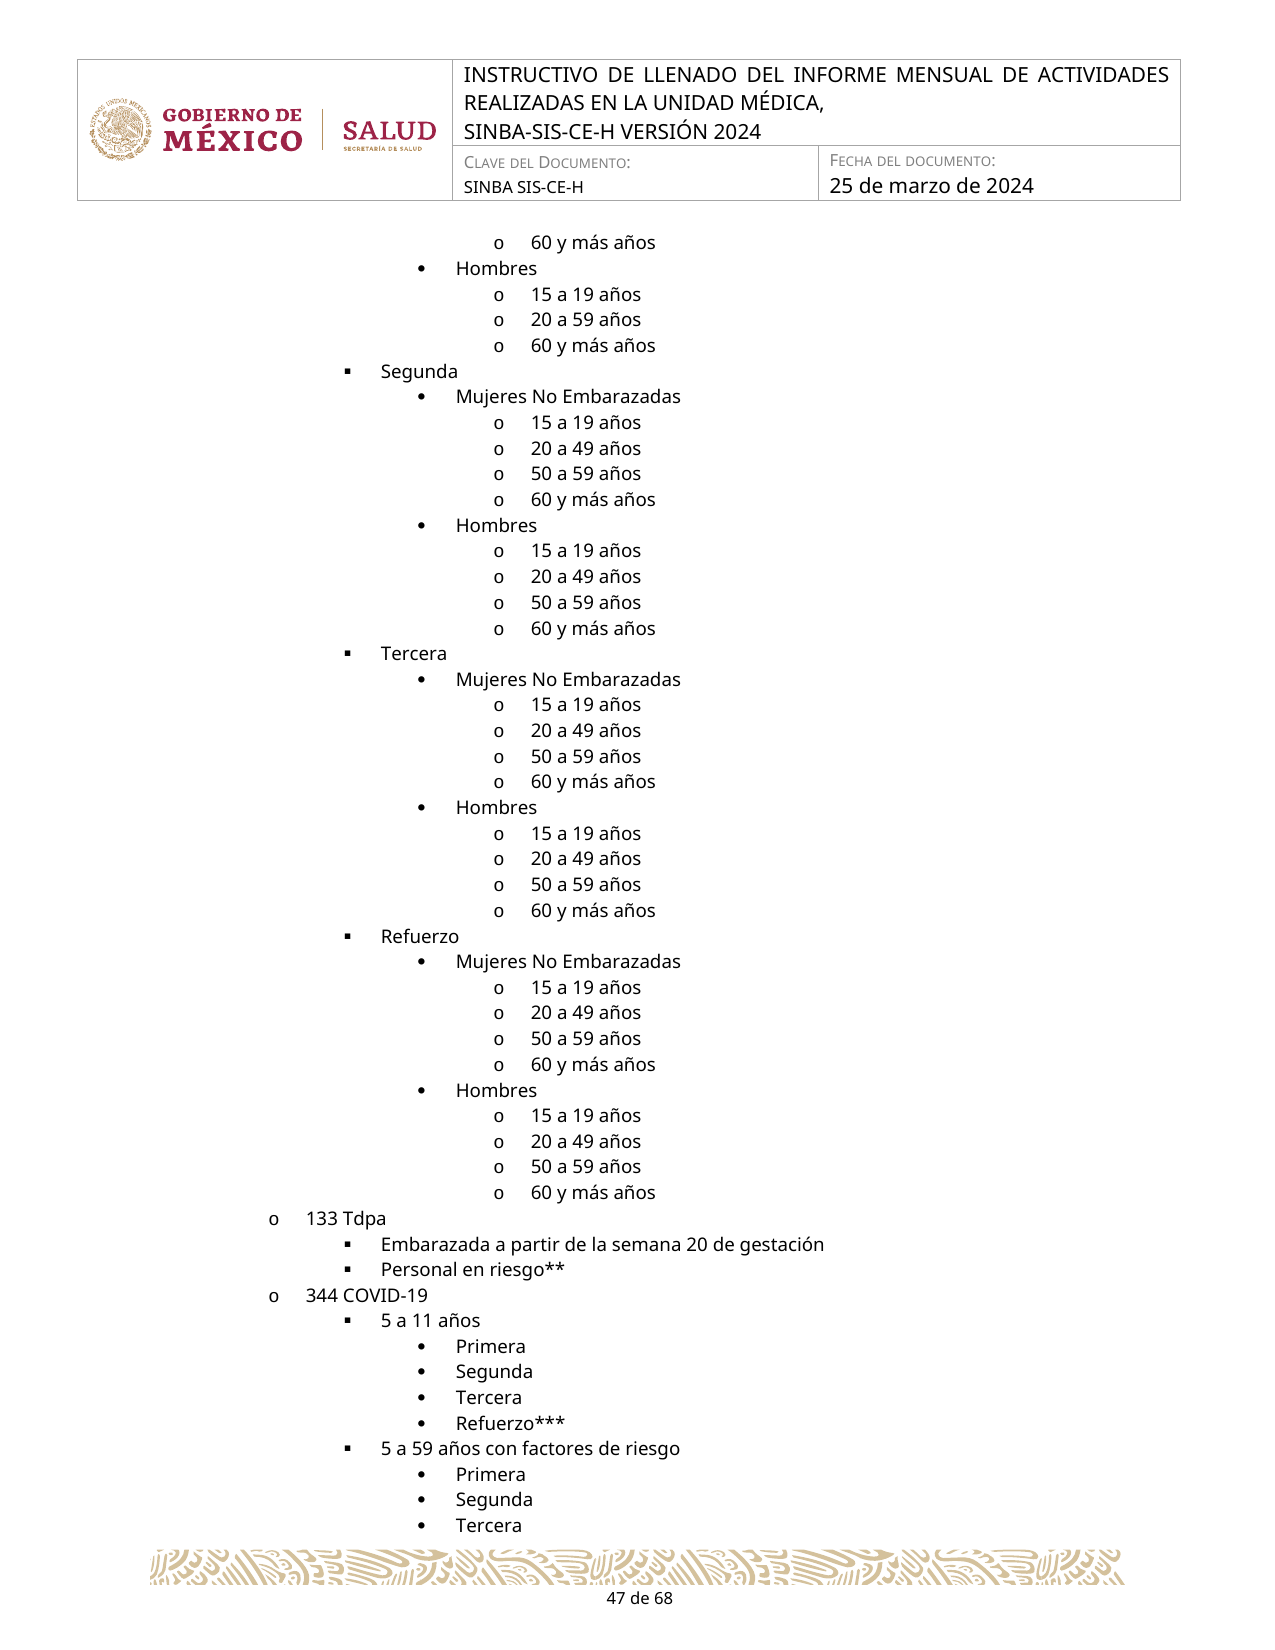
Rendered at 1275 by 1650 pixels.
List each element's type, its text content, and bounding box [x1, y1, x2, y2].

list 5 a 59 años con factores de riesgo [343, 1435, 1157, 1461]
list 60 y más años [493, 230, 1157, 255]
list Primera [418, 1461, 1157, 1486]
list 60 y más años [493, 332, 1157, 358]
list Segunda [418, 1359, 1157, 1384]
list Mujeres No Embarazadas [418, 666, 1157, 692]
list 5 a 11 años [343, 1308, 1157, 1333]
list 344 COVID-19 [268, 1282, 1157, 1308]
list 60 y más años [493, 769, 1157, 794]
list 15 a 19 años [493, 281, 1157, 307]
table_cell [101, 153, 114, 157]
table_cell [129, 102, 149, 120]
list 60 y más años [493, 897, 1157, 923]
list Tercera [418, 1384, 1157, 1410]
list 133 Tdpa [268, 1205, 1157, 1231]
list 50 a 59 años [493, 871, 1157, 897]
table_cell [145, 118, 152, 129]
list 50 a 59 años [493, 1025, 1157, 1051]
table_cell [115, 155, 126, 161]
list 15 a 19 años [493, 1102, 1157, 1128]
list 20 a 49 años [493, 435, 1157, 461]
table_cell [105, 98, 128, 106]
list 50 a 59 años [493, 589, 1157, 615]
list 20 a 49 años [493, 1000, 1157, 1025]
list Tercera [343, 641, 1157, 666]
list Segunda [343, 358, 1157, 384]
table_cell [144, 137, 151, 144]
list 60 y más años [493, 1051, 1157, 1077]
list Mujeres No Embarazadas [418, 948, 1157, 974]
list Hombres [418, 512, 1157, 538]
list 15 a 19 años [493, 538, 1157, 563]
list 20 a 49 años [493, 846, 1157, 871]
list Mujeres No Embarazadas [418, 384, 1157, 409]
list 20 a 49 años [493, 563, 1157, 589]
list 15 a 19 años [493, 974, 1157, 1000]
list Tercera [418, 1512, 1157, 1537]
list 15 a 19 años [493, 409, 1157, 435]
list 20 a 49 años [493, 1128, 1157, 1154]
list 60 y más años [493, 1179, 1157, 1205]
table_cell DE CONSULTA EXTERNA [90, 104, 144, 153]
list 50 a 59 años [493, 743, 1157, 769]
list 50 a 59 años [493, 1154, 1157, 1179]
list 15 a 19 años [493, 820, 1157, 846]
list Segunda [418, 1486, 1157, 1512]
list Hombres [418, 255, 1157, 281]
list Embarazada a partir de la semana 20 de gestación [343, 1231, 1157, 1257]
list Refuerzo*** [418, 1410, 1157, 1435]
list Hombres [418, 794, 1157, 820]
list 20 a 49 años [493, 717, 1157, 743]
list Hombres [418, 1077, 1157, 1102]
list 50 a 59 años [493, 461, 1157, 486]
list 60 y más años [493, 486, 1157, 512]
list Refuerzo [343, 923, 1157, 948]
list 60 y más años [493, 615, 1157, 641]
list 20 a 59 años [493, 307, 1157, 332]
list Personal en riesgo** [343, 1257, 1157, 1282]
list Primera [418, 1333, 1157, 1359]
list 15 a 19 años [493, 692, 1157, 717]
